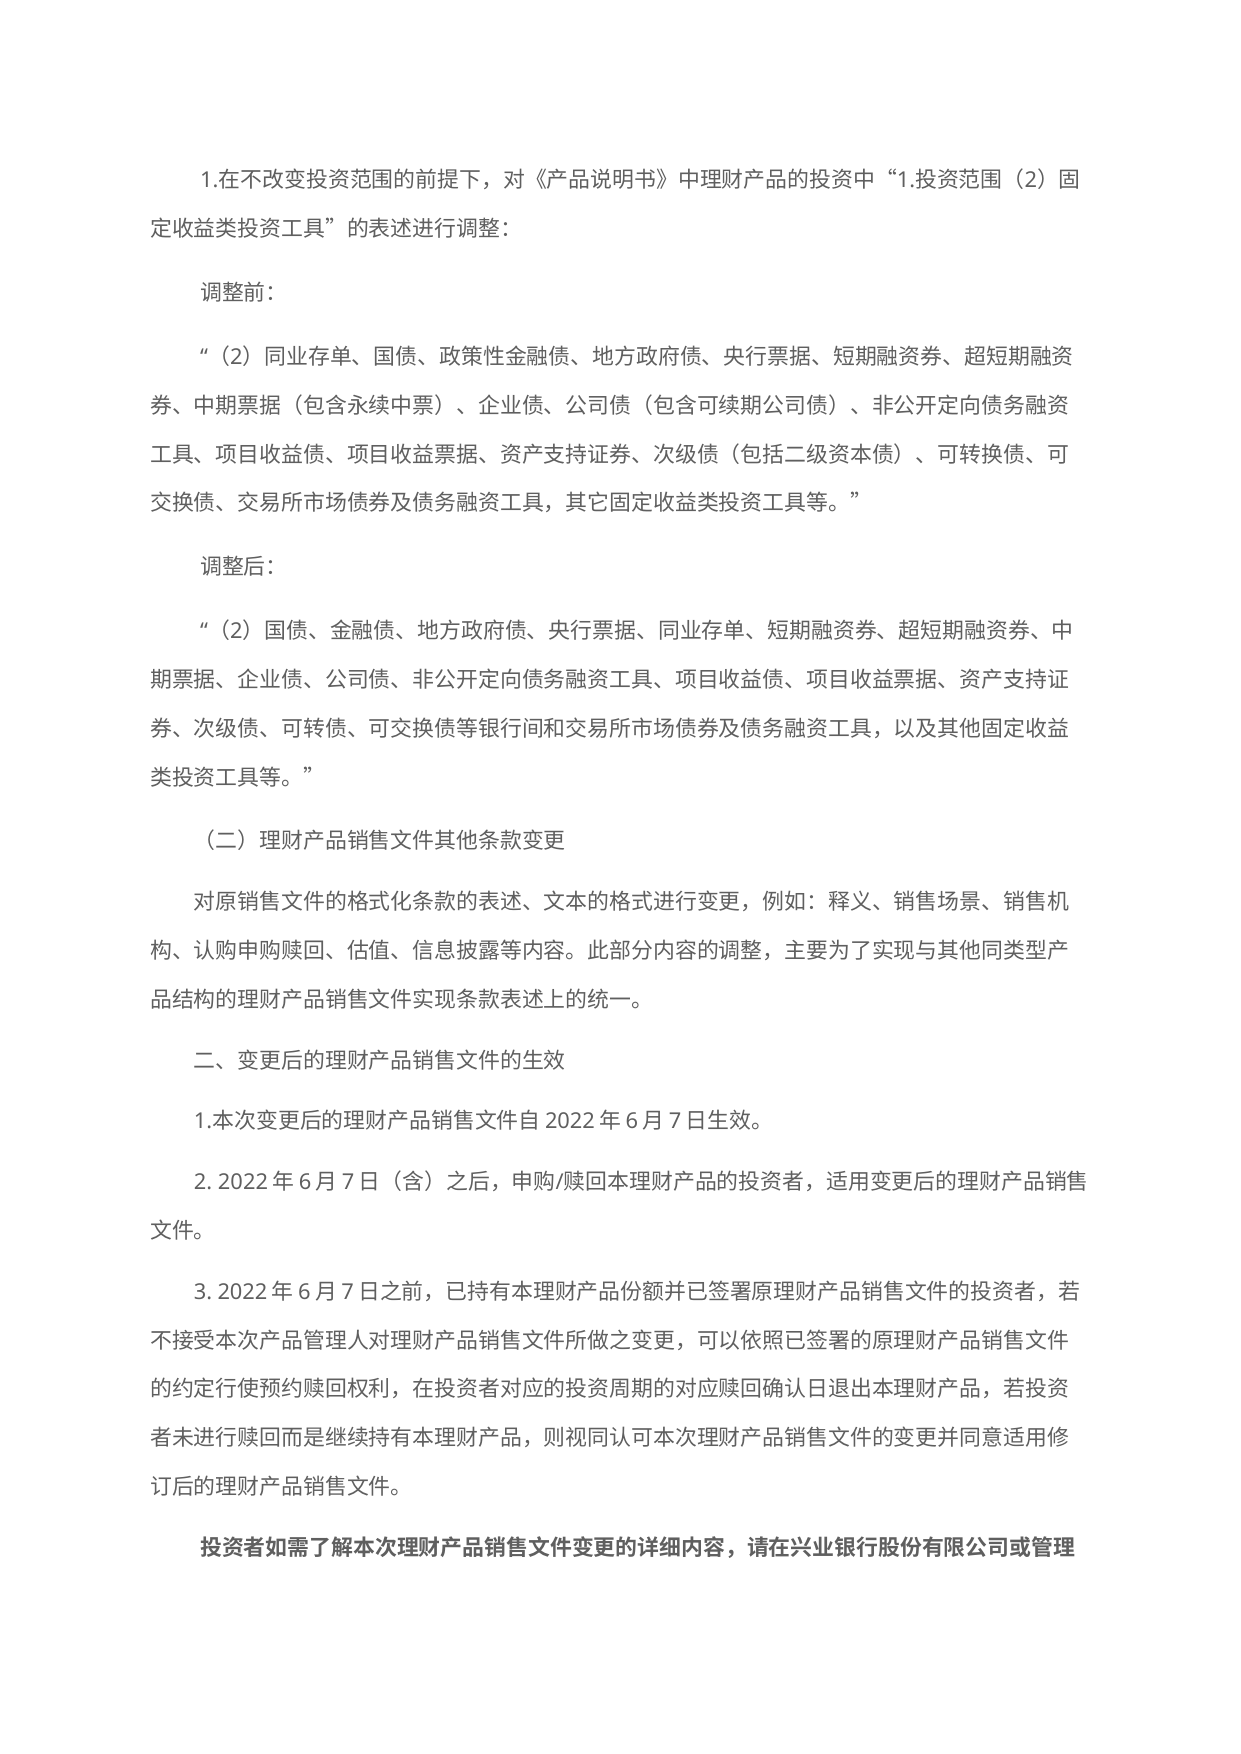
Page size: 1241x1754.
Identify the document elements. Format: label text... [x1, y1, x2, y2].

text 对原销售文件的格式化条款的表述、文本的格式进行变更，例如：释义、销售场景、销售机构、认购申购赎回、估值、信息披露等内容。此部分内容的调整，主要为了实现与其他同类型产品结构的理财产品销售文件实现条款表述上的统一。 [150, 884, 1090, 1014]
text “（2）同业存单、国债、政策性金融债、地方政府债、央行票据、短期融资券、超短期融资券、中期票据（包含永续中票）、企业债、公司债（包含可续期公司债）、非公开定向债务融资工具、项目收益债、项目收益票据、资产支持证券、次级债（包括二级资本债）、可转换债、可交换债、交易所市场债券及债务融资工具，其它固定收益类投资工具等。” [150, 339, 1090, 517]
text 1.在不改变投资范围的前提下，对《产品说明书》中理财产品的投资中“1.投资范围（2）固定收益类投资工具”的表述进行调整： [150, 162, 1090, 243]
text “（2）国债、金融债、地方政府债、央行票据、同业存单、短期融资券、超短期融资券、中期票据、企业债、公司债、非公开定向债务融资工具、项目收益债、项目收益票据、资产支持证券、次级债、可转债、可交换债等银行间和交易所市场债券及债务融资工具，以及其他固定收益类投资工具等。” [150, 613, 1090, 792]
text 调整前： [150, 275, 1090, 307]
text 3. 2022年6月7日之前，已持有本理财产品份额并已签署原理财产品销售文件的投资者，若不接受本次产品管理人对理财产品销售文件所做之变更，可以依照已签署的原理财产品销售文件的约定行使预约赎回权利，在投资者对应的投资周期的对应赎回确认日退出本理财产品，若投资者未进行赎回而是继续持有本理财产品，则视同认可本次理财产品销售文件的变更并同意适用修订后的理财产品销售文件。 [150, 1273, 1090, 1501]
text （二）理财产品销售文件其他条款变更 [150, 823, 1090, 856]
text 1.本次变更后的理财产品销售文件自2022年6月7日生效。 [150, 1103, 1090, 1136]
text 调整后： [150, 549, 1090, 581]
text 二、变更后的理财产品销售文件的生效 [150, 1042, 1090, 1075]
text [150, 1529, 1090, 1562]
text 2. 2022年6月7日（含）之后，申购/赎回本理财产品的投资者，适用变更后的理财产品销售文件。 [150, 1164, 1090, 1245]
